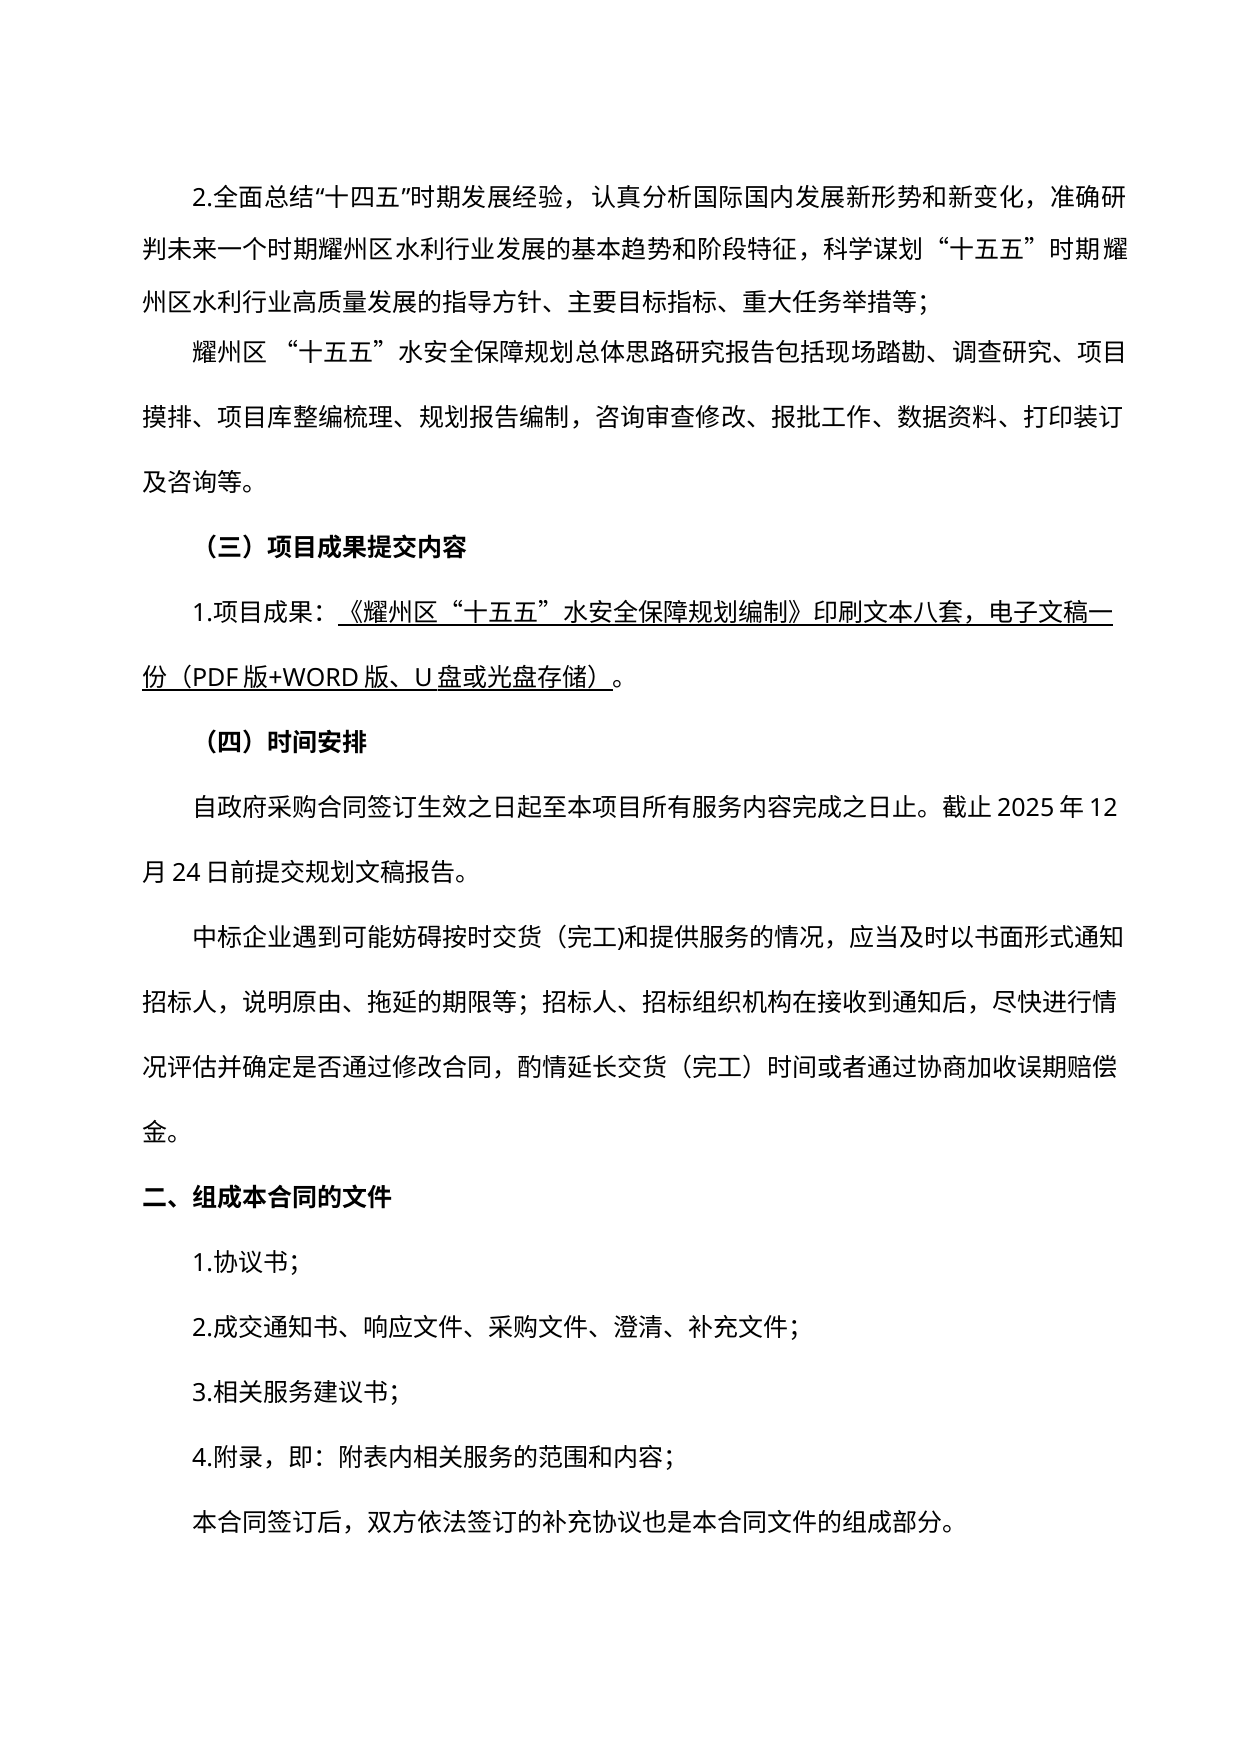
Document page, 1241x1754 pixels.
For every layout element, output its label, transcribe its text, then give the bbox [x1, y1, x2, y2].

text 2.全面总结“十四五”时期发展经验，认真分析国际国内发展新形势和新变化，准确研判未来一个时期耀州区水利行业发展的基本趋势和阶段特征，科学谋划“十五五”时期耀州区水利行业高质量发展的指导方针、主要目标指标、重大任务举措等； [142, 162, 1128, 318]
text 耀州区 “十五五”水安全保障规划总体思路研究报告包括现场踏勘、调查研究、项目摸排、项目库整编梳理、规划报告编制，咨询审查修改、报批工作、数据资料、打印装订及咨询等。 [142, 318, 1128, 513]
text 3.相关服务建议书； [142, 1358, 1128, 1423]
text 中标企业遇到可能妨碍按时交货（完工)和提供服务的情况，应当及时以书面形式通知招标人，说明原由、拖延的期限等；招标人、招标组织机构在接收到通知后，尽快进行情况评估并确定是否通过修改合同，酌情延长交货（完工）时间或者通过协商加收误期赔偿金。 [142, 903, 1128, 1163]
text 4.附录，即：附表内相关服务的范围和内容； [142, 1423, 1128, 1488]
text （三）项目成果提交内容 [142, 513, 1128, 578]
text 本合同签订后，双方依法签订的补充协议也是本合同文件的组成部分。 [142, 1488, 1128, 1553]
text 1.项目成果：《耀州区“十五五”水安全保障规划编制》印刷文本八套，电子文稿一份（PDF版+WORD版、U盘或光盘存储）。 [142, 578, 1128, 708]
text 2.成交通知书、响应文件、采购文件、澄清、补充文件； [142, 1293, 1128, 1358]
text 二、组成本合同的文件 [142, 1163, 1128, 1228]
text （四）时间安排 [142, 708, 1128, 773]
text 1.协议书； [142, 1228, 1128, 1293]
text 自政府采购合同签订生效之日起至本项目所有服务内容完成之日止。截止2025年12月24日前提交规划文稿报告。 [142, 773, 1128, 903]
